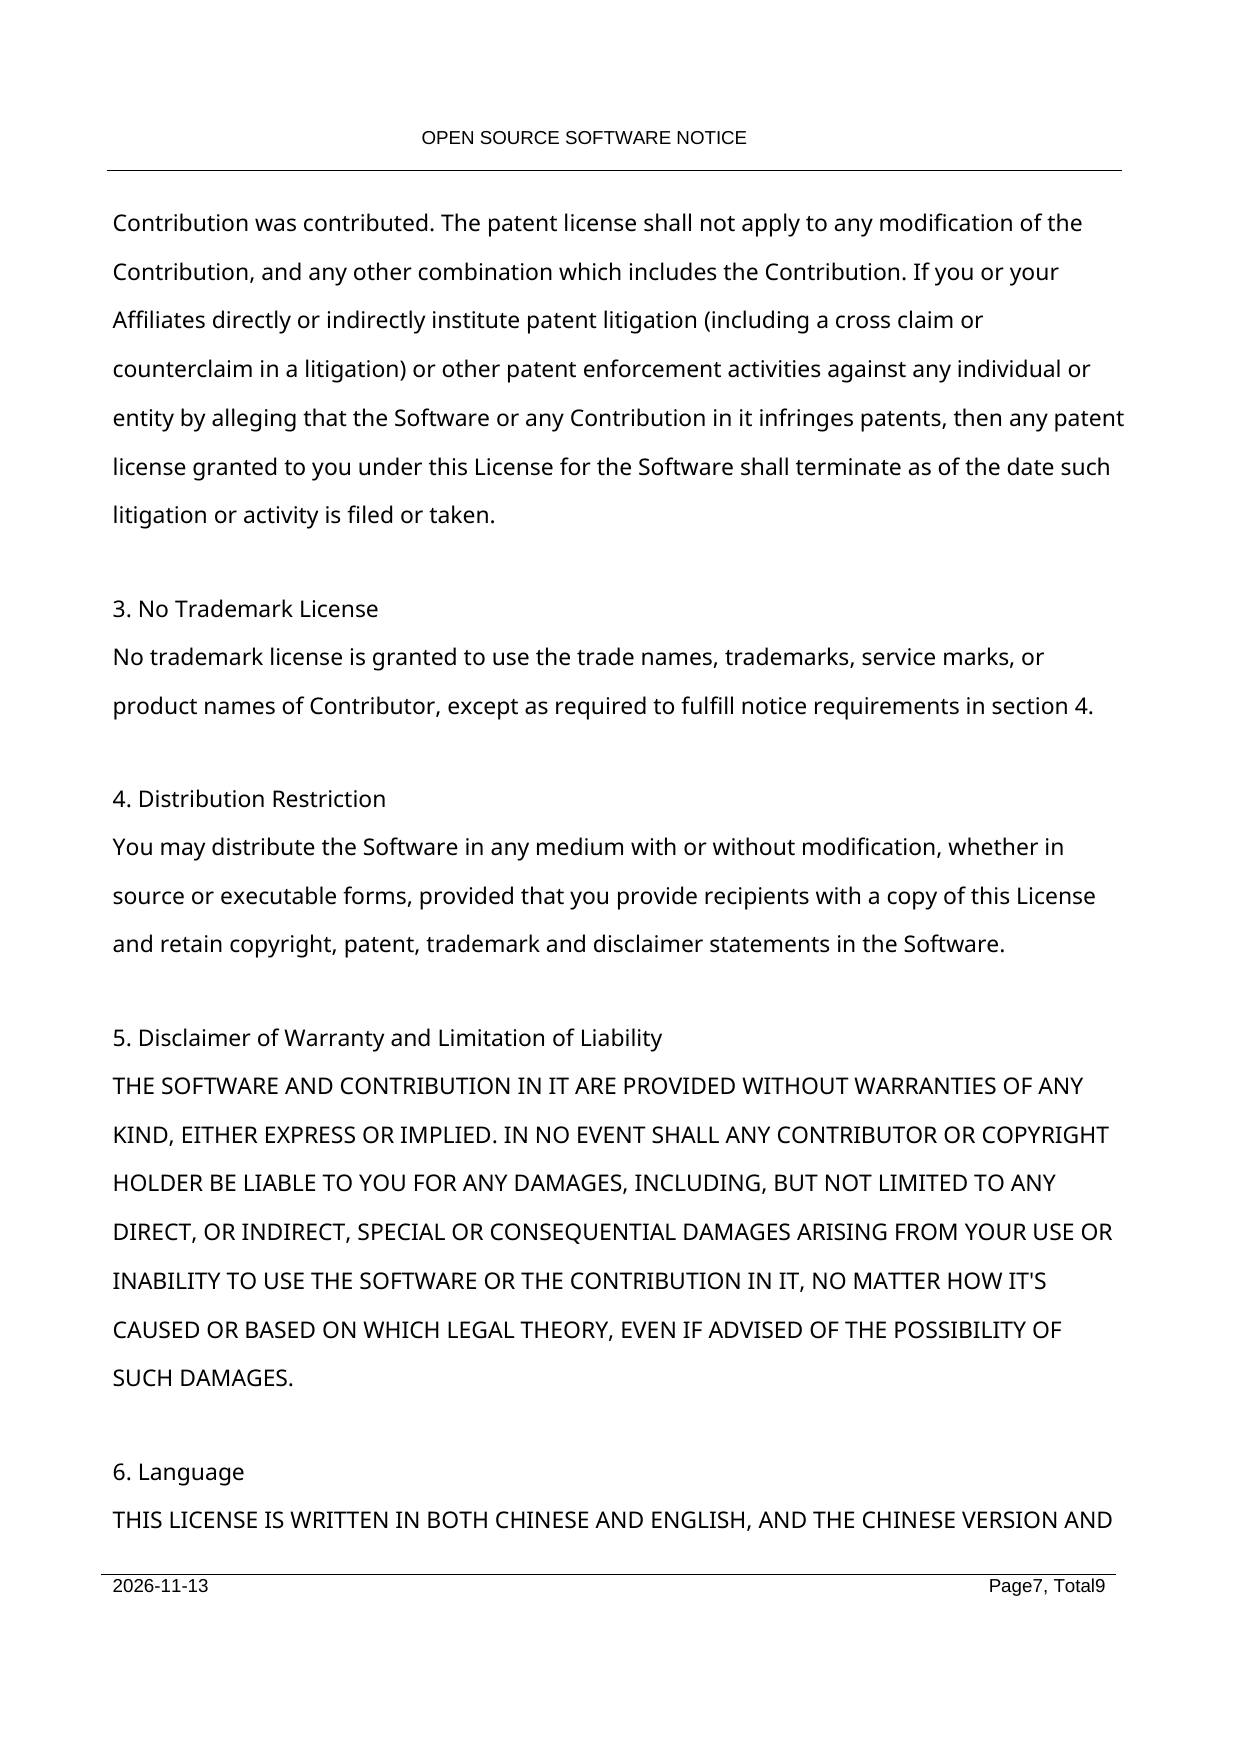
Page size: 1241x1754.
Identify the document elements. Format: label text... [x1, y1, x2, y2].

text 4. Distribution Restriction [112, 782, 1128, 815]
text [112, 206, 1128, 531]
text No trademark license is granted to use the trade names, trademarks, service marks, or product names of Contributor, except as required to fulfill notice requirements in section 4. [112, 640, 1128, 721]
text You may distribute the Software in any medium with or without modification, whether in source or executable forms, provided that you provide recipients with a copy of this License and retain copyright, patent, trademark and disclaimer statements in the Software. [112, 830, 1128, 960]
text 3. No Trademark License [112, 592, 1128, 624]
text 6. Language [112, 1455, 1128, 1487]
text 5. Disclaimer of Warranty and Limitation of Liability [112, 1021, 1128, 1053]
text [112, 1503, 1128, 1536]
text THE SOFTWARE AND CONTRIBUTION IN IT ARE PROVIDED WITHOUT WARRANTIES OF ANY KIND, EITHER EXPRESS OR IMPLIED. IN NO EVENT SHALL ANY CONTRIBUTOR OR COPYRIGHT HOLDER BE LIABLE TO YOU FOR ANY DAMAGES, INCLUDING, BUT NOT LIMITED TO ANY DIRECT, OR INDIRECT, SPECIAL OR CONSEQUENTIAL DAMAGES ARISING FROM YOUR USE OR INABILITY TO USE THE SOFTWARE OR THE CONTRIBUTION IN IT, NO MATTER HOW IT'S CAUSED OR BASED ON WHICH LEGAL THEORY, EVEN IF ADVISED OF THE POSSIBILITY OF SUCH DAMAGES. [112, 1069, 1128, 1394]
